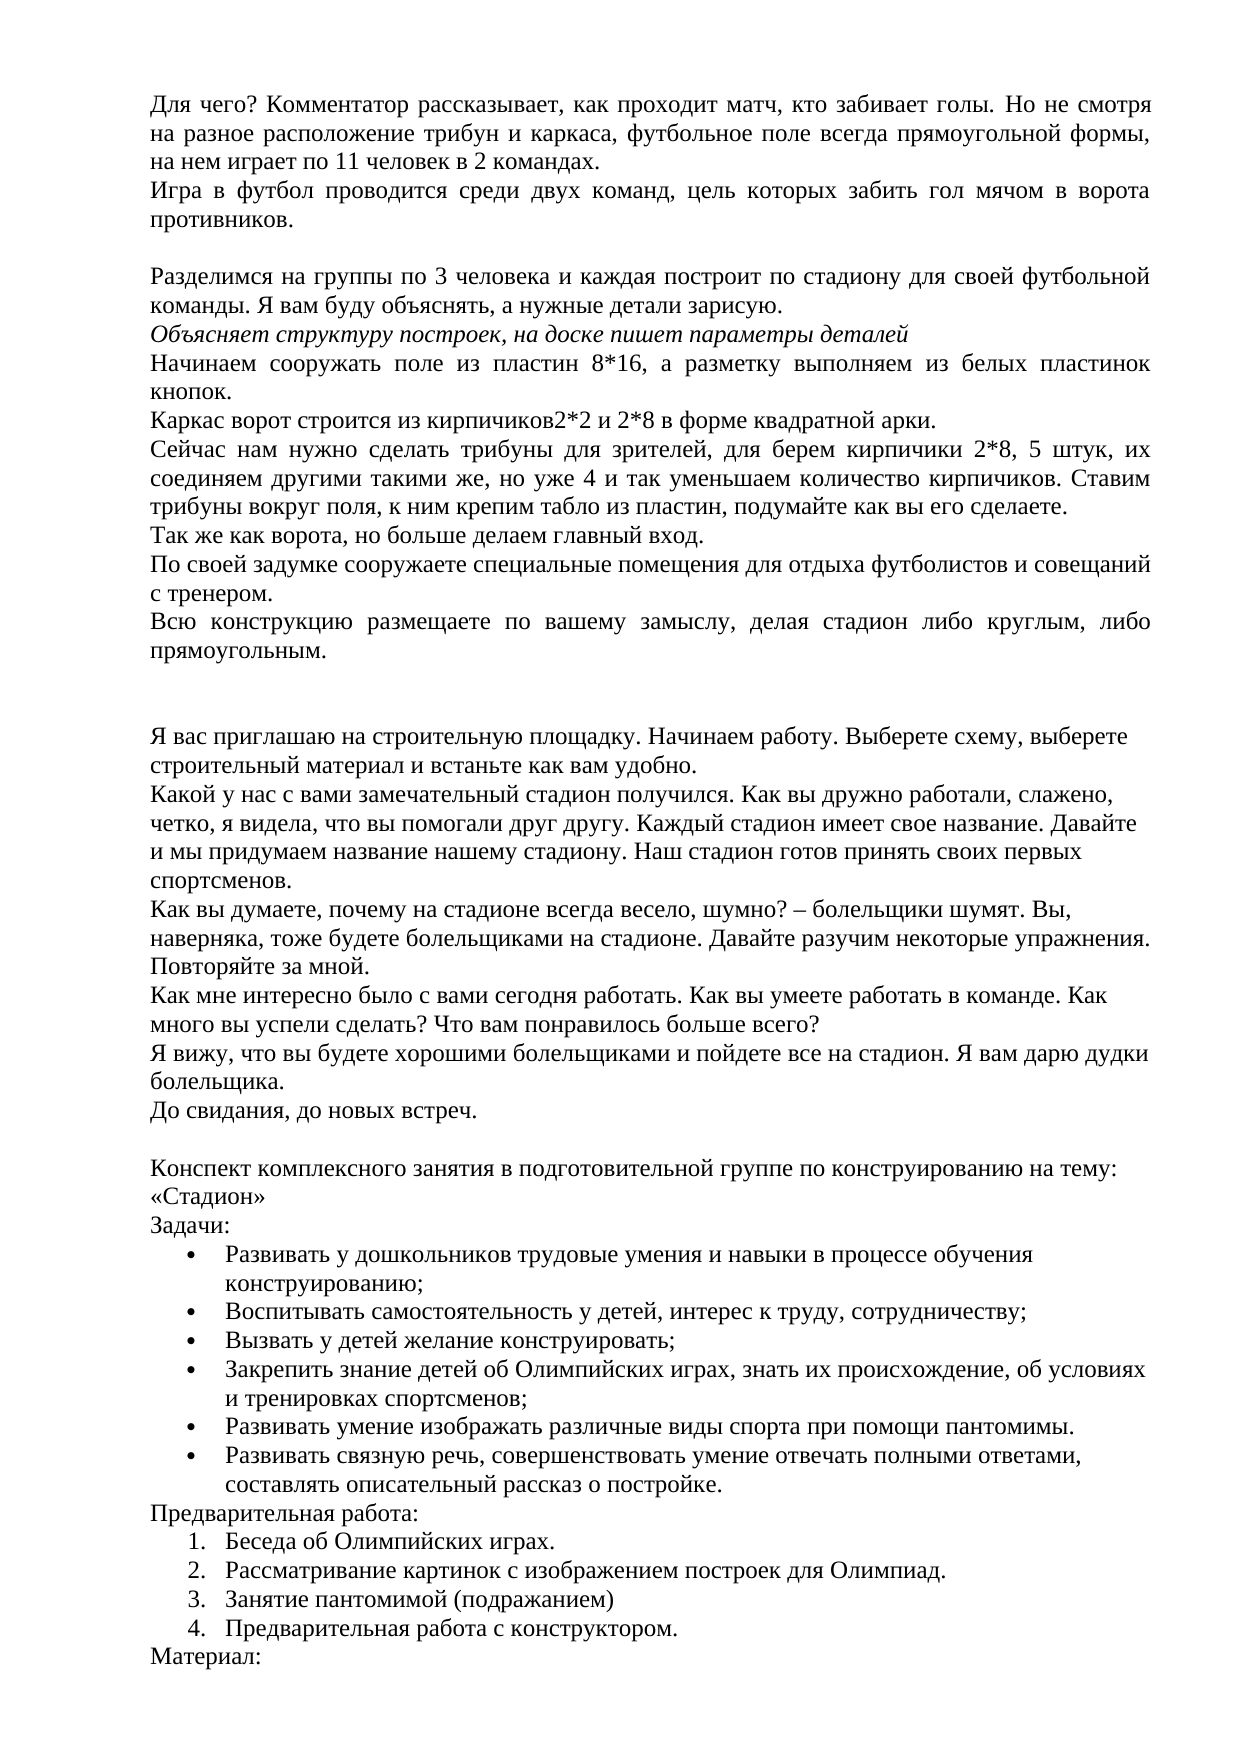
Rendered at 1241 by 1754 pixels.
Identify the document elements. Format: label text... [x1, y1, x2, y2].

text Материал: [150, 1641, 1152, 1670]
text Как вы думаете, почему на стадионе всегда весело, шумно? – болельщики шумят. Вы, наверняка, тоже будете болельщиками на стадионе. Давайте разучим некоторые упражнения. Повторяйте за мной. [150, 894, 1152, 980]
list Развивать умение изображать различные виды спорта при помощи пантомимы. [187, 1411, 1152, 1440]
text До свидания, до новых встреч. [150, 1095, 1152, 1124]
list Закрепить знание детей об Олимпийских играх, знать их происхождение, об условиях и тренировках спортсменов; [187, 1354, 1152, 1411]
text Сейчас нам нужно сделать трибуны для зрителей, для берем кирпичики 2*8, 5 штук, их соединяем другими такими же, но уже 4 и так уменьшаем количество кирпичиков. Ставим трибуны вокруг поля, к ним крепим табло из пластин, подумайте как вы его сделаете. [150, 434, 1152, 520]
text Разделимся на группы по 3 человека и каждая построит по стадиону для своей футбольной команды. Я вам буду объяснять, а нужные детали зарисую. [150, 261, 1152, 319]
list Воспитывать самостоятельность у детей, интерес к труду, сотрудничеству; [187, 1296, 1152, 1325]
text Всю конструкцию размещаете по вашему замыслу, делая стадион либо круглым, либо прямоугольным. [150, 606, 1152, 664]
text Для чего? Комментатор рассказывает, как проходит матч, кто забивает голы. Но не смотря на разное расположение трибун и каркаса, футбольное поле всегда прямоугольной формы, на нем играет по 11 человек в 2 командах. [150, 89, 1152, 175]
text По своей задумке сооружаете специальные помещения для отдыха футболистов и совещаний с тренером. [150, 549, 1152, 606]
list Вызвать у детей желание конструировать; [187, 1325, 1152, 1354]
text Какой у нас с вами замечательный стадион получился. Как вы дружно работали, слажено, четко, я видела, что вы помогали друг другу. Каждый стадион имеет свое название. Давайте и мы придумаем название нашему стадиону. Наш стадион готов принять своих первых спортсменов. [150, 779, 1152, 894]
text Конспект комплексного занятия в подготовительной группе по конструированию на тему: «Стадион» [150, 1153, 1152, 1210]
list Беседа об Олимпийских играх. [187, 1526, 1152, 1555]
text Объясняет структуру построек, на доске пишет параметры деталей [150, 319, 1152, 348]
list Занятие пантомимой (подражанием) [187, 1584, 1152, 1613]
text Я вижу, что вы будете хорошими болельщиками и пойдете все на стадион. Я вам дарю дудки болельщика. [150, 1038, 1152, 1095]
list Рассматривание картинок с изображением построек для Олимпиад. [187, 1555, 1152, 1584]
text Я вас приглашаю на строительную площадку. Начинаем работу. Выберете схему, выберете строительный материал и встаньте как вам удобно. [150, 721, 1152, 779]
text Так же как ворота, но больше делаем главный вход. [150, 520, 1152, 549]
text Начинаем сооружать поле из пластин 8*16, а разметку выполняем из белых пластинок кнопок. [150, 348, 1152, 405]
text Каркас ворот строится из кирпичиков2*2 и 2*8 в форме квадратной арки. [150, 405, 1152, 434]
list Предварительная работа с конструктором. [187, 1613, 1152, 1641]
text Задачи: [150, 1210, 1152, 1239]
text Как мне интересно было с вами сегодня работать. Как вы умеете работать в команде. Как много вы успели сделать? Что вам понравилось больше всего? [150, 980, 1152, 1038]
text Игра в футбол проводится среди двух команд, цель которых забить гол мячом в ворота противников. [150, 175, 1152, 233]
list Развивать связную речь, совершенствовать умение отвечать полными ответами, составлять описательный рассказ о постройке. [187, 1440, 1152, 1498]
list Развивать у дошкольников трудовые умения и навыки в процессе обучения конструированию; [187, 1239, 1152, 1296]
text Предварительная работа: [150, 1498, 1152, 1526]
